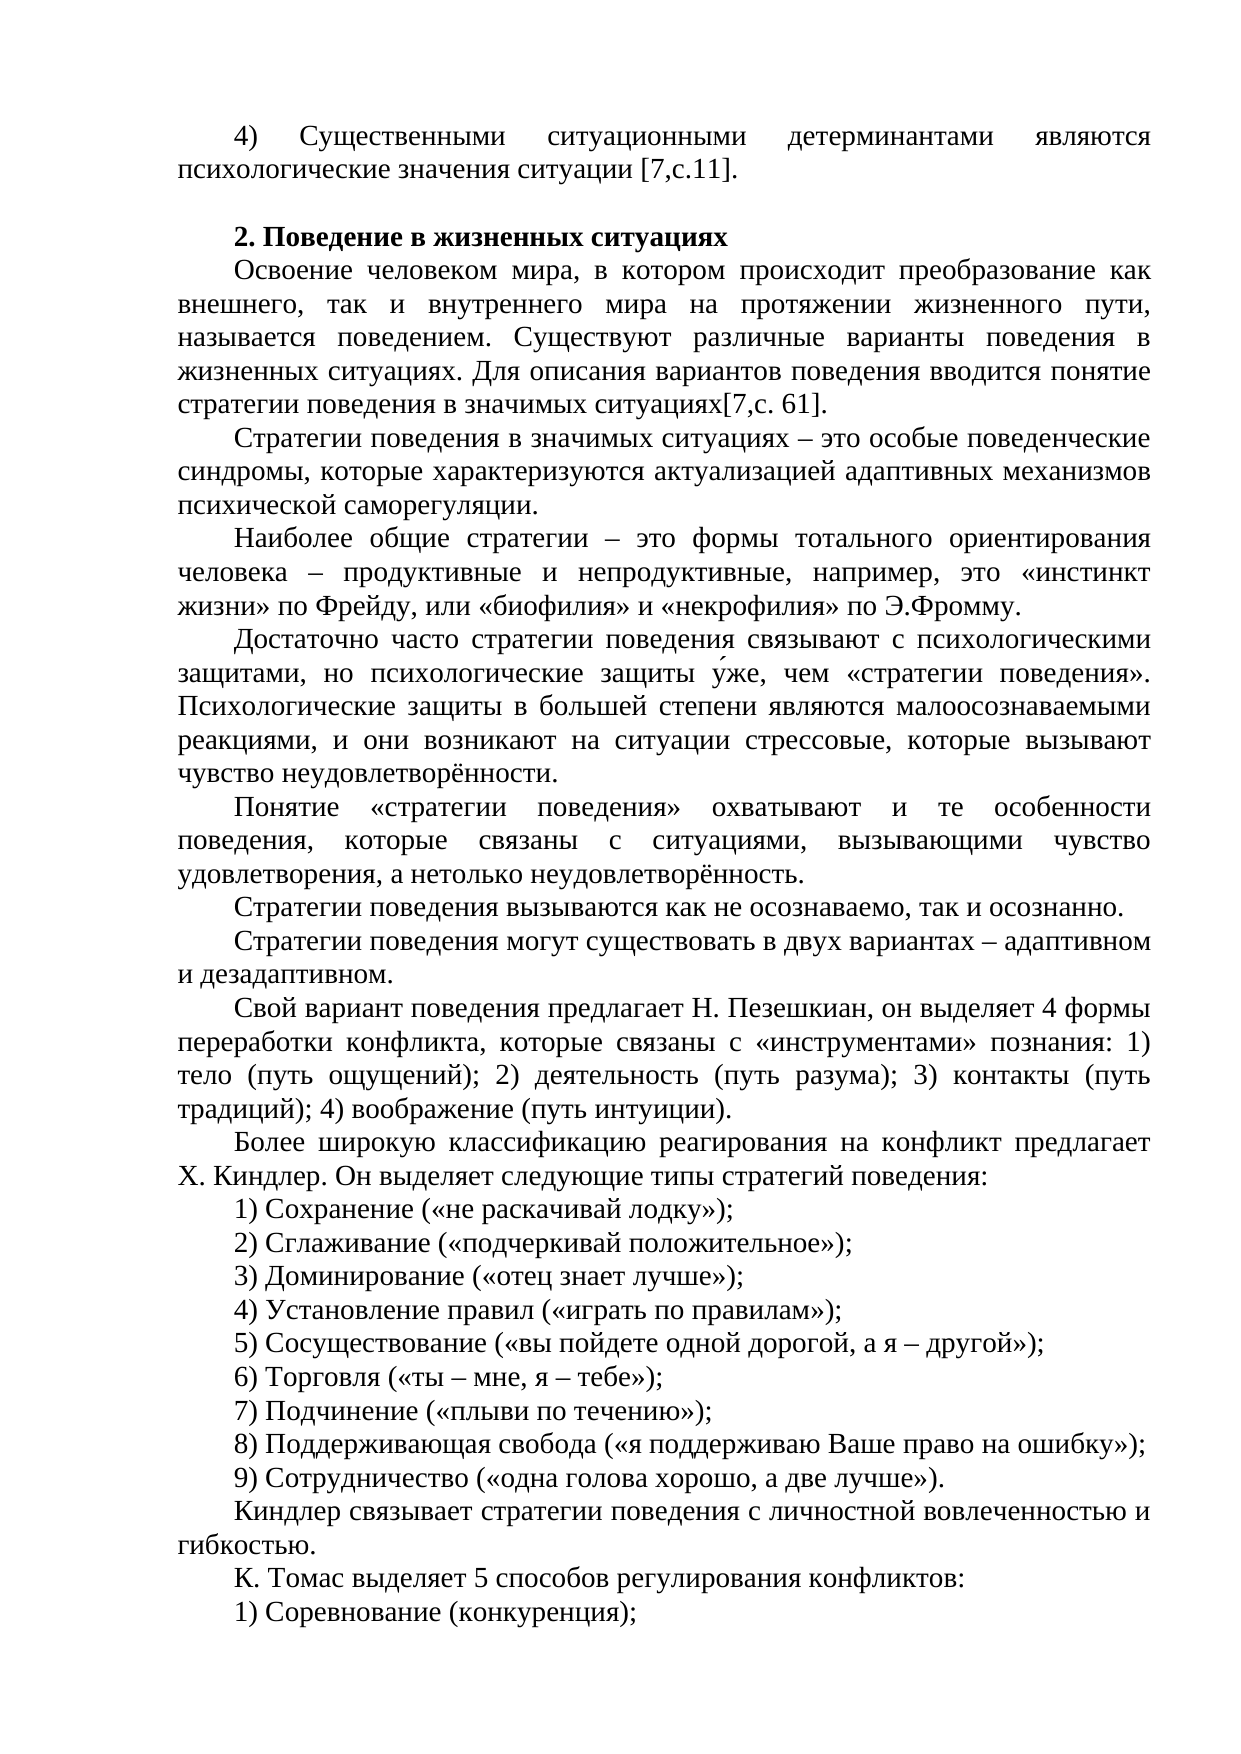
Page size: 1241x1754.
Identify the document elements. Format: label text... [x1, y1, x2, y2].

text Наиболее общие стратегии – это формы тотального ориентирования человека – продуктивные и непродуктивные, например, это «инстинкт жизни» по Фрейду, или «биофилия» и «некрофилия» по Э.Фромму. [177, 521, 1152, 621]
text 6) Торговля («ты – мне, я – тебе»); [177, 1359, 1152, 1393]
text Освоение человеком мира, в котором происходит преобразование как внешнего, так и внутреннего мира на протяжении жизненного пути, называется поведением. Существуют различные варианты поведения в жизненных ситуациях. Для описания вариантов поведения вводится понятие стратегии поведения в значимых ситуациях[7,с. 61]. [177, 252, 1152, 420]
text Стратегии поведения могут существовать в двух вариантах – адаптивном и дезадаптивном. [177, 923, 1152, 990]
text 2. Поведение в жизненных ситуациях [177, 219, 1152, 252]
text 3) Доминирование («отец знает лучше»); [177, 1258, 1152, 1292]
text 9) Сотрудничество («одна голова хорошо, а две лучше»). [177, 1460, 1152, 1493]
text 1) Соревнование (конкуренция); [177, 1594, 1152, 1627]
text 2) Сглаживание («подчеркивай положительное»); [177, 1225, 1152, 1258]
text 8) Поддерживающая свобода («я поддерживаю Ваше право на ошибку»); [177, 1426, 1152, 1460]
text Понятие «стратегии поведения» охватывают и те особенности поведения, которые связаны с ситуациями, вызывающими чувство удовлетворения, а нетолько неудовлетворённость. [177, 789, 1152, 889]
text К. Томас выделяет 5 способов регулирования конфликтов: [177, 1560, 1152, 1594]
text Более широкую классификацию реагирования на конфликт предлагает Х. Киндлер. Он выделяет следующие типы стратегий поведения: [177, 1124, 1152, 1191]
text Стратегии поведения в значимых ситуациях – это особые поведенческие синдромы, которые характеризуются актуализацией адаптивных механизмов психической саморегуляции. [177, 420, 1152, 521]
text Свой вариант поведения предлагает Н. Пезешкиан, он выделяет 4 формы переработки конфликта, которые связаны с «инструментами» познания: 1) тело (путь ощущений); 2) деятельность (путь разума); 3) контакты (путь традиций); 4) воображение (путь интуиции). [177, 990, 1152, 1124]
text 7) Подчинение («плыви по течению»); [177, 1393, 1152, 1426]
text 5) Сосуществование («вы пойдете одной дорогой, а я – другой»); [177, 1326, 1152, 1359]
text Достаточно часто стратегии поведения связывают с психологическими защитами, но психологические защиты у́же, чем «стратегии поведения». Психологические защиты в большей степени являются малоосознаваемыми реакциями, и они возникают на ситуации стрессовые, которые вызывают чувство неудовлетворённости. [177, 621, 1152, 789]
text Стратегии поведения вызываются как не осознаваемо, так и осознанно. [177, 889, 1152, 923]
text 4) Установление правил («играть по правилам»); [177, 1292, 1152, 1326]
text 1) Сохранение («не раскачивай лодку»); [177, 1191, 1152, 1225]
text Киндлер связывает стратегии поведения с личностной вовлеченностью и гибкостью. [177, 1493, 1152, 1560]
text 4) Существенными ситуационными детерминантами являются психологические значения ситуации [7,с.11]. [177, 118, 1152, 185]
